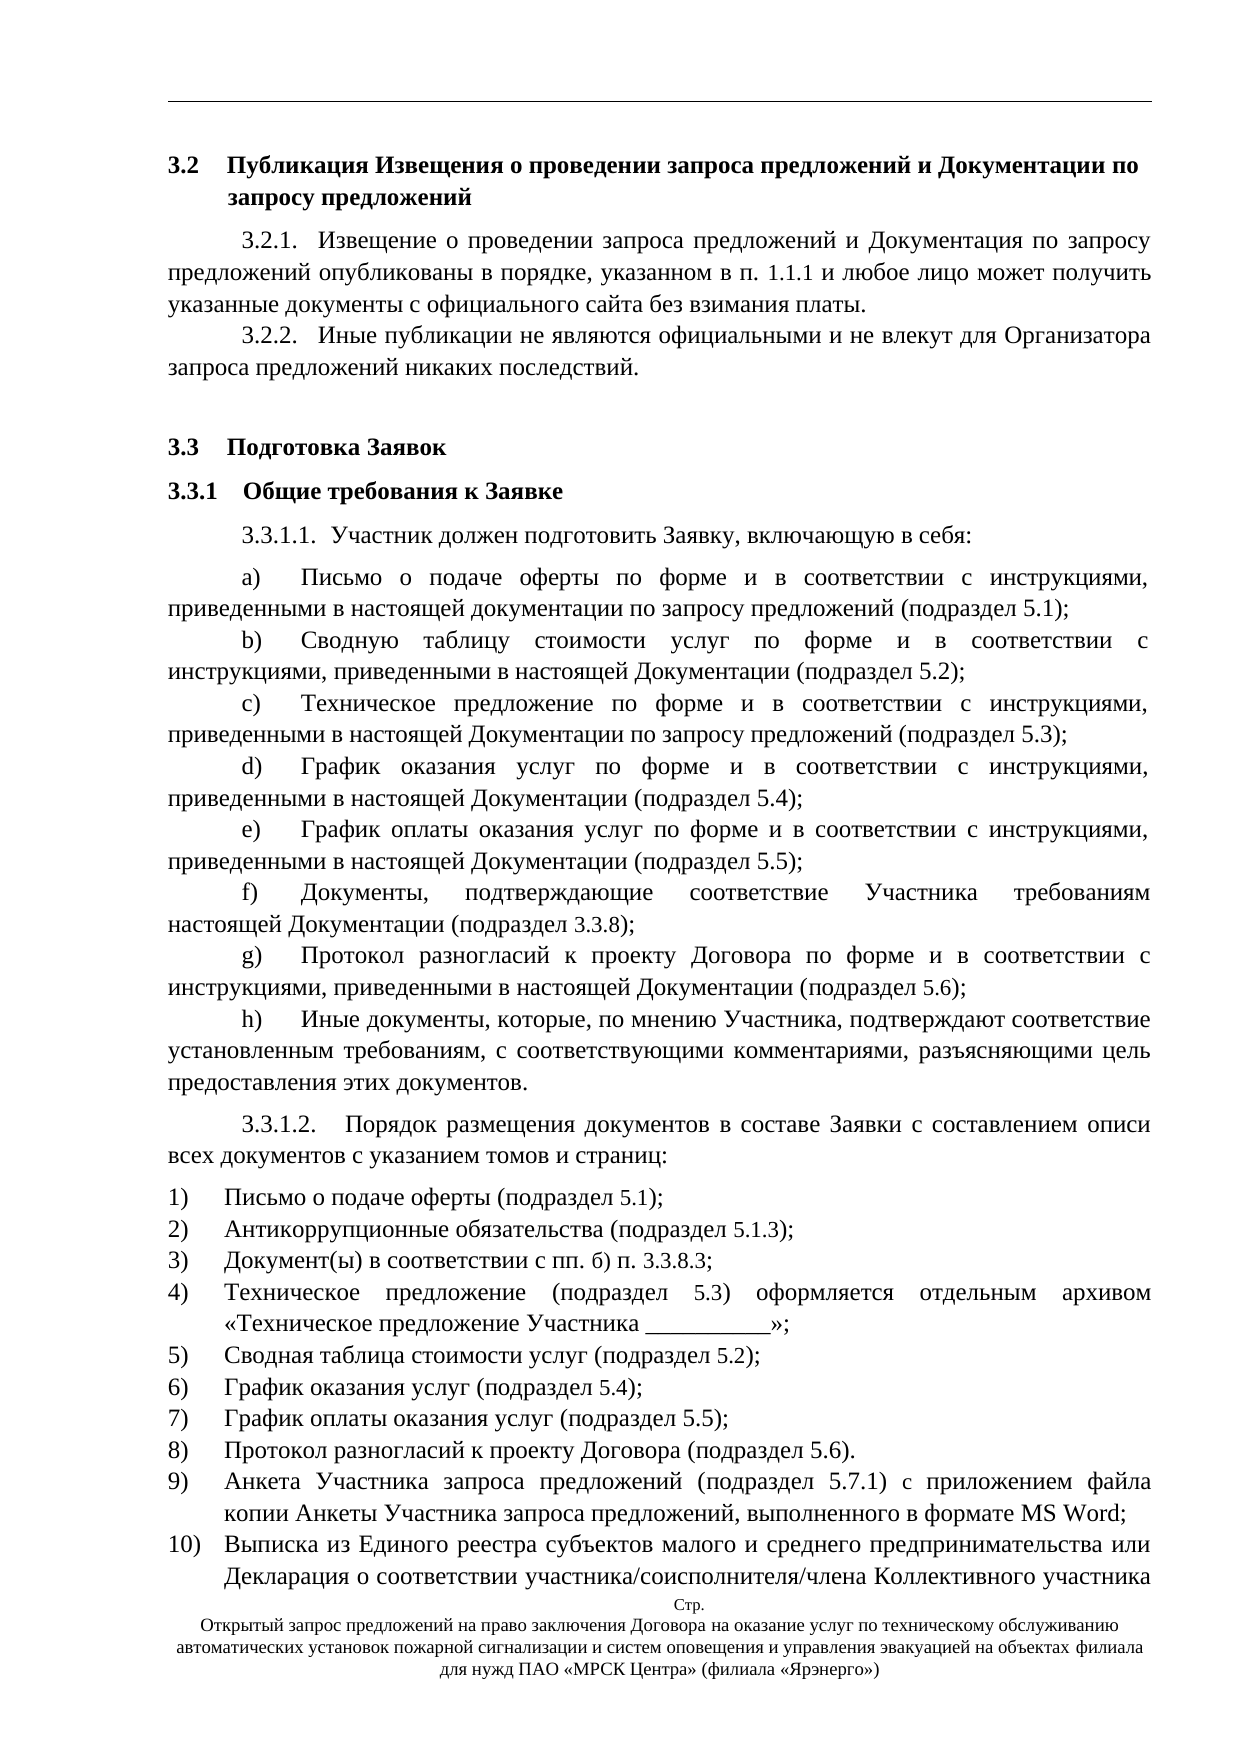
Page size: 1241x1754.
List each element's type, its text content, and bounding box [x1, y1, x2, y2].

list Извещение о проведении запроса предложений и Документация по запросу предложений опубликованы в порядке, указанном в п. 1.1.1 и любое лицо может получить указанные документы с официального сайта без взимания платы. [168, 226, 1152, 317]
list Документ(ы) в соответствии с пп. б) п. 3.3.8.3; [168, 1245, 1152, 1274]
list Письмо о подаче оферты (подраздел 5.1); [168, 1182, 1152, 1211]
list График оплаты оказания услуг (подраздел 5.5); [168, 1403, 1152, 1432]
list Иные публикации не являются официальными и не влекут для Организатора запроса предложений никаких последствий. [168, 320, 1152, 381]
list График оказания услуг (подраздел 5.4); [168, 1372, 1152, 1400]
list Протокол разногласий к проекту Договора по форме и в соответствии с инструкциями, приведенными в настоящей Документации (подраздел 5.6); [168, 941, 1151, 1001]
list Протокол разногласий к проекту Договора (подраздел 5.6). [168, 1435, 1152, 1463]
list График оплаты оказания услуг по форме и в соответствии с инструкциями, приведенными в настоящей Документации (подраздел 5.5); [168, 814, 1149, 874]
subtitle Общие требования к Заявке [168, 476, 1152, 504]
list График оказания услуг по форме и в соответствии с инструкциями, приведенными в настоящей Документации (подраздел 5.4); [168, 751, 1149, 811]
list Анкета Участника запроса предложений (подраздел 5.7.1) с приложением файла копии Анкеты Участника запроса предложений, выполненного в формате MS Word; [168, 1466, 1152, 1527]
list Письмо о подаче оферты по форме и в соответствии с инструкциями, приведенными в настоящей документации по запросу предложений (подраздел 5.1); [168, 562, 1148, 622]
list Участник должен подготовить Заявку, включающую в себя: [168, 520, 1152, 548]
list Порядок размещения документов в составе Заявки с составлением описи всех документов с указанием томов и страниц: [168, 1109, 1152, 1169]
subtitle Подготовка Заявок [168, 432, 1152, 460]
subtitle Публикация Извещения о проведении запроса предложений и Документации по запросу предложений [168, 150, 1152, 210]
list Сводную таблицу стоимости услуг по форме и в соответствии с инструкциями, приведенными в настоящей Документации (подраздел 5.2); [168, 625, 1148, 685]
list Иные документы, которые, по мнению Участника, подтверждают соответствие установленным требованиям, с соответствующими комментариями, разъясняющими цель предоставления этих документов. [168, 1004, 1152, 1096]
list Документы, подтверждающие соответствие Участника требованиям настоящей Документации (подраздел 3.3.8); [168, 877, 1151, 938]
list Техническое предложение (подраздел 5.3) оформляется отдельным архивом «Техническое предложение Участника __________»; [168, 1277, 1152, 1337]
list Сводная таблица стоимости услуг (подраздел 5.2); [168, 1340, 1152, 1369]
list Техническое предложение по форме и в соответствии с инструкциями, приведенными в настоящей Документации по запросу предложений (подраздел 5.3); [168, 688, 1148, 748]
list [168, 1529, 1152, 1590]
list Антикоррупционные обязательства (подраздел 5.1.3); [168, 1214, 1152, 1243]
